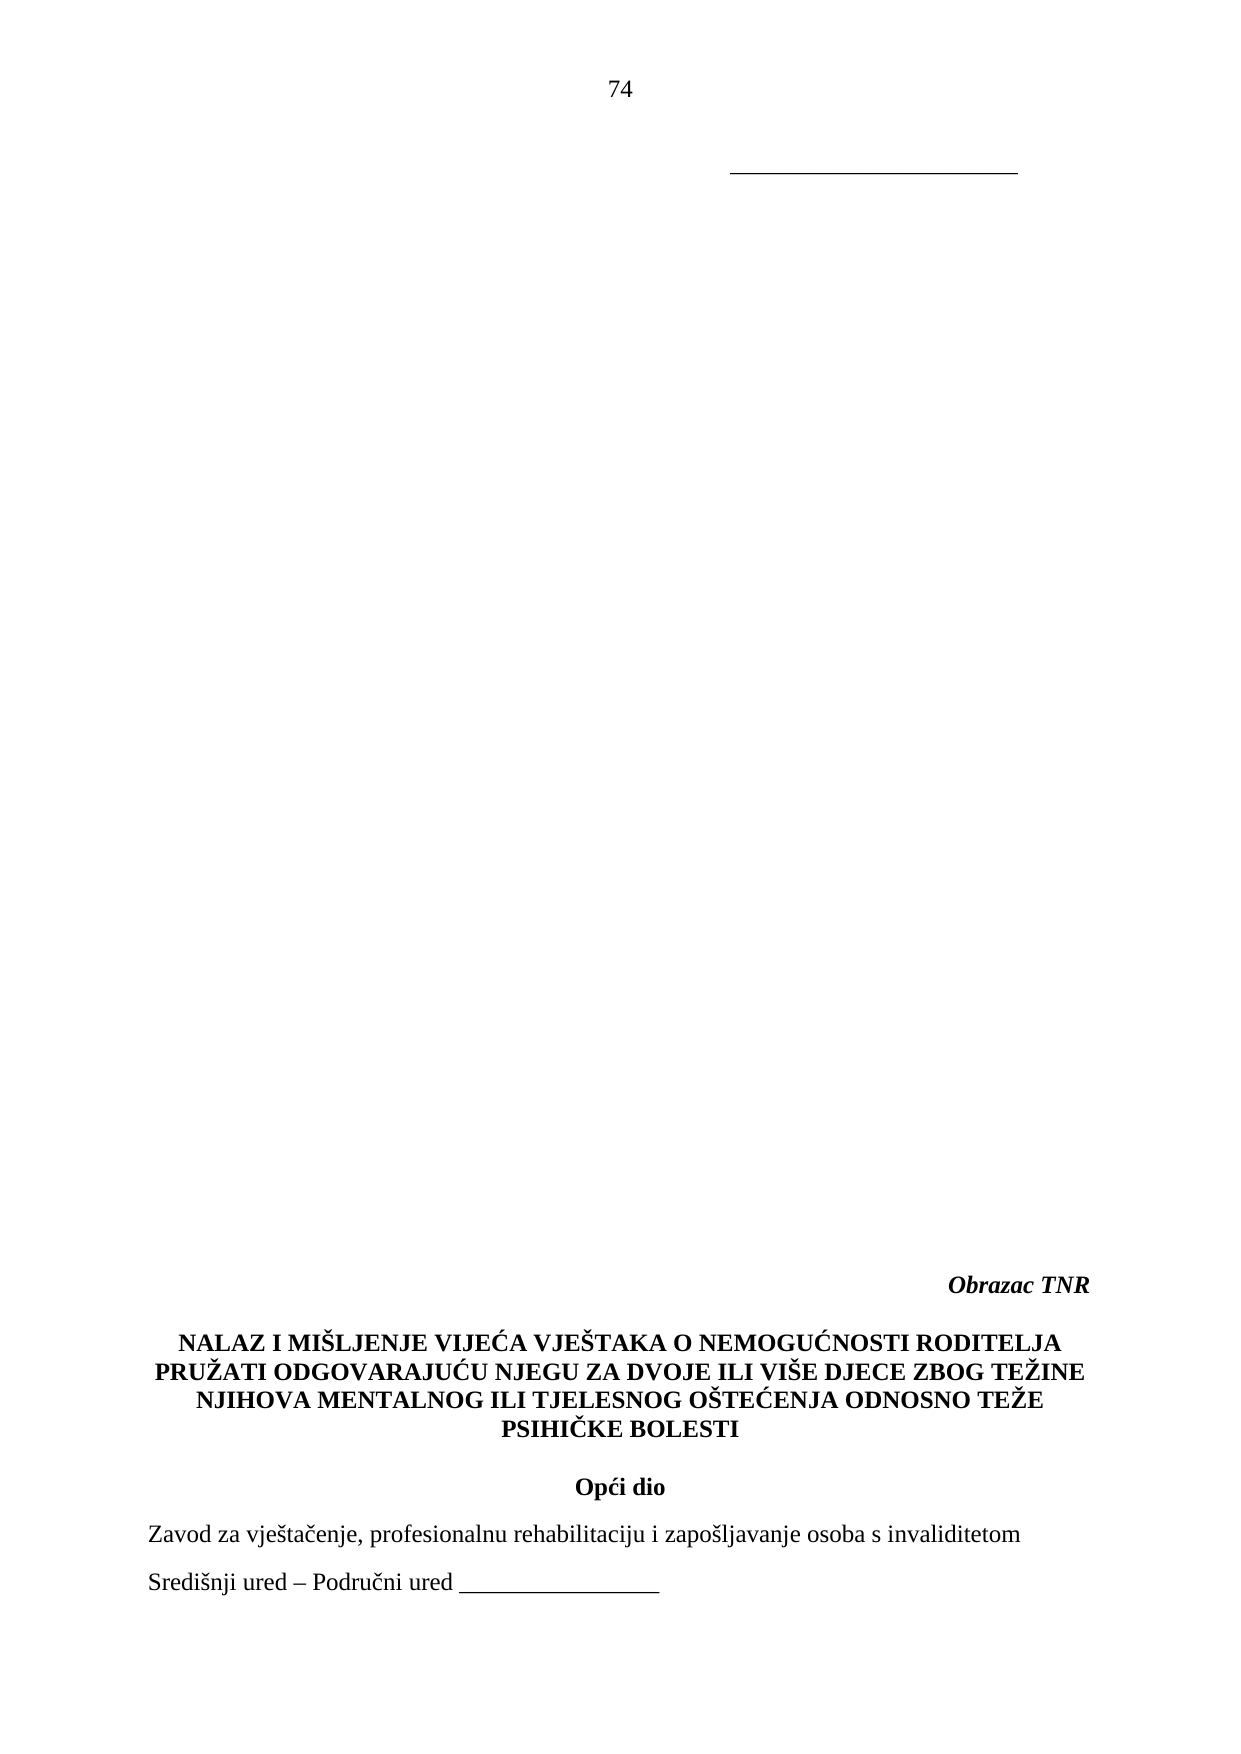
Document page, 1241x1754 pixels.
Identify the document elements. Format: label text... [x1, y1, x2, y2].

text _______________________ [165, 148, 1093, 205]
text Obrazac TNR [148, 1270, 1093, 1299]
text Središnji ured – Područni ured ________________ [148, 1567, 1093, 1596]
text Opći dio [148, 1472, 1093, 1500]
text NALAZ I MIŠLJENJE VIJEĆA VJEŠTAKA O NEMOGUĆNOSTI RODITELJA PRUŽATI ODGOVARAJUĆU NJEGU ZA DVOJE ILI VIŠE DJECE ZBOG TEŽINE NJIHOVA MENTALNOG ILI TJELESNOG OŠTEĆENJA ODNOSNO TEŽE PSIHIČKE BOLESTI [148, 1328, 1093, 1443]
text Zavod za vještačenje, profesionalnu rehabilitaciju i zapošljavanje osoba s invaliditetom [148, 1519, 1093, 1548]
